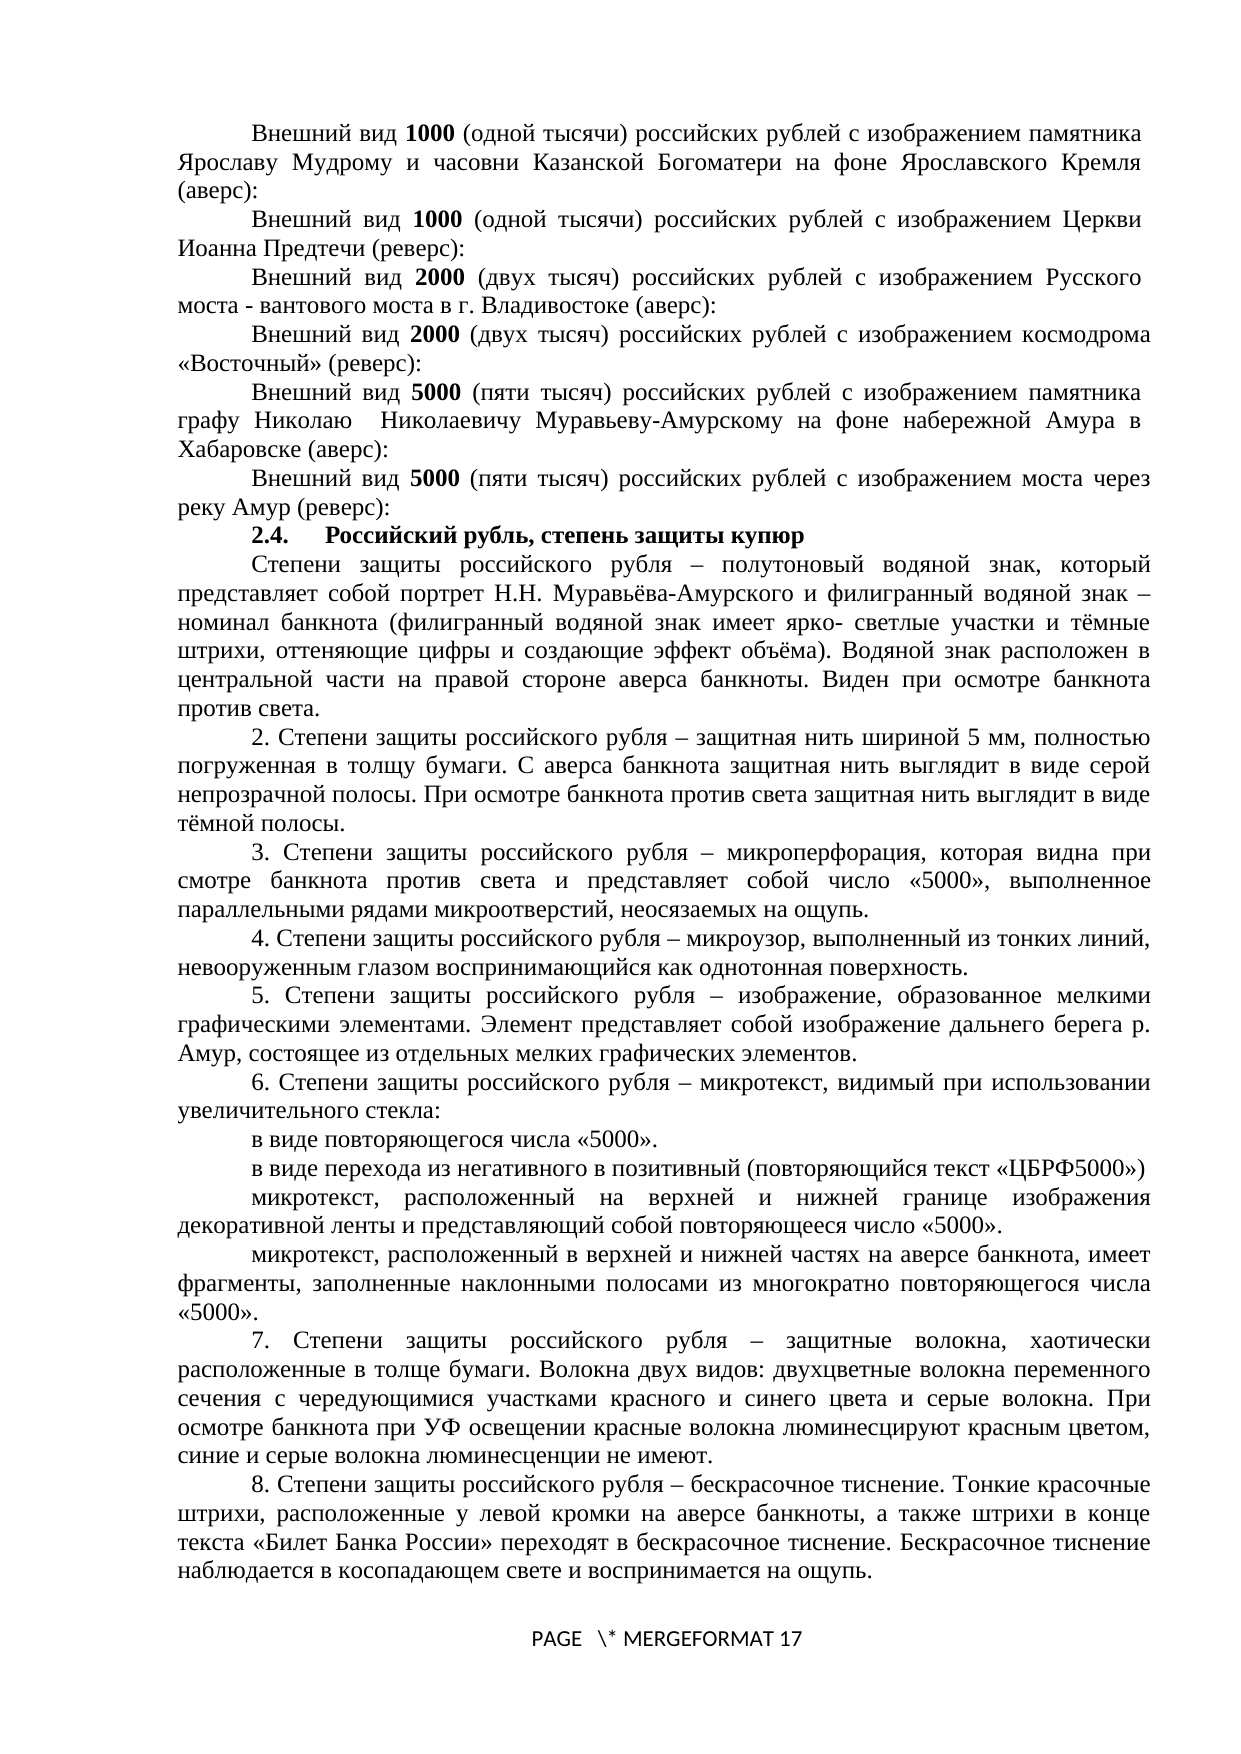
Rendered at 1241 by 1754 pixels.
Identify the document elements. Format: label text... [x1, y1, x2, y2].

text 4. Степени защиты российского рубля – микроузор, выполненный из тонких линий, невооруженным глазом воспринимающийся как однотонная поверхность. [177, 923, 1152, 981]
text 7. Степени защиты российского рубля – защитные волокна, хаотически расположенные в толще бумаги. Волокна двух видов: двухцветные волокна переменного сечения с чередующимися участками красного и синего цвета и серые волокна. При осмотре банкнота при УФ освещении красные волокна люминесцируют красным цветом, синие и серые волокна люминесценции не имеют. [177, 1326, 1152, 1469]
text в виде повторяющегося числа «5000». [177, 1124, 1152, 1153]
text микротекст, расположенный на верхней и нижней границе изображения декоративной ленты и представляющий собой повторяющееся число «5000». [177, 1182, 1152, 1239]
text Внешний вид 2000 (двух тысяч) российских рублей с изображением космодрома «Восточный» (реверс): [177, 319, 1152, 377]
text 5. Степени защиты российского рубля – изображение, образованное мелкими графическими элементами. Элемент представляет собой изображение дальнего берега р. Амур, состоящее из отдельных мелких графических элементов. [177, 981, 1152, 1067]
text 6. Степени защиты российского рубля – микротекст, видимый при использовании увеличительного стекла: [177, 1067, 1152, 1124]
text микротекст, расположенный в верхней и нижней частях на аверсе банкнота, имеет фрагменты, заполненные наклонными полосами из многократно повторяющегося числа «5000». [177, 1239, 1152, 1326]
text Степени защиты российского рубля – полутоновый водяной знак, который представляет собой портрет Н.Н. Муравьёва-Амурского и филигранный водяной знак – номинал банкнота (филигранный водяной знак имеет ярко- светлые участки и тёмные штрихи, оттеняющие цифры и создающие эффект объёма). Водяной знак расположен в центральной части на правой стороне аверса банкноты. Виден при осмотре банкнота против света. [177, 549, 1152, 722]
list Российский рубль, степень защиты купюр [251, 521, 1152, 549]
text 8. Степени защиты российского рубля – бескрасочное тиснение. Тонкие красочные штрихи, расположенные у левой кромки на аверсе банкноты, а также штрихи в конце текста «Билет Банка России» переходят в бескрасочное тиснение. Бескрасочное тиснение наблюдается в косопадающем свете и воспринимается на ощупь. [177, 1469, 1152, 1584]
text 3. Степени защиты российского рубля – микроперфорация, которая видна при смотре банкнота против света и представляет собой число «5000», выполненное параллельными рядами микроотверстий, неосязаемых на ощупь. [177, 837, 1152, 923]
text Внешний вид 1000 (одной тысячи) российских рублей с изображением памятника Ярославу Мудрому и часовни Казанской Богоматери на фоне Ярославского Кремля (аверс): [177, 118, 1142, 204]
text Внешний вид 5000 (пяти тысяч) российских рублей с изображением моста через реку Амур (реверс): [177, 463, 1152, 521]
text Внешний вид 5000 (пяти тысяч) российских рублей с изображением памятника графу Николаю Николаевичу Муравьеву-Амурскому на фоне набережной Амура в Хабаровске (аверс): [177, 377, 1142, 463]
text Внешний вид 2000 (двух тысяч) российских рублей с изображением Русского моста - вантового моста в г. Владивостоке (аверс): [177, 262, 1142, 319]
text Внешний вид 1000 (одной тысячи) российских рублей с изображением Церкви Иоанна Предтечи (реверс): [177, 204, 1142, 262]
text в виде перехода из негативного в позитивный (повторяющийся текст «ЦБРФ5000») [177, 1153, 1152, 1182]
text 2. Степени защиты российского рубля – защитная нить шириной 5 мм, полностью погруженная в толщу бумаги. С аверса банкнота защитная нить выглядит в виде серой непрозрачной полосы. При осмотре банкнота против света защитная нить выглядит в виде тёмной полосы. [177, 722, 1152, 837]
